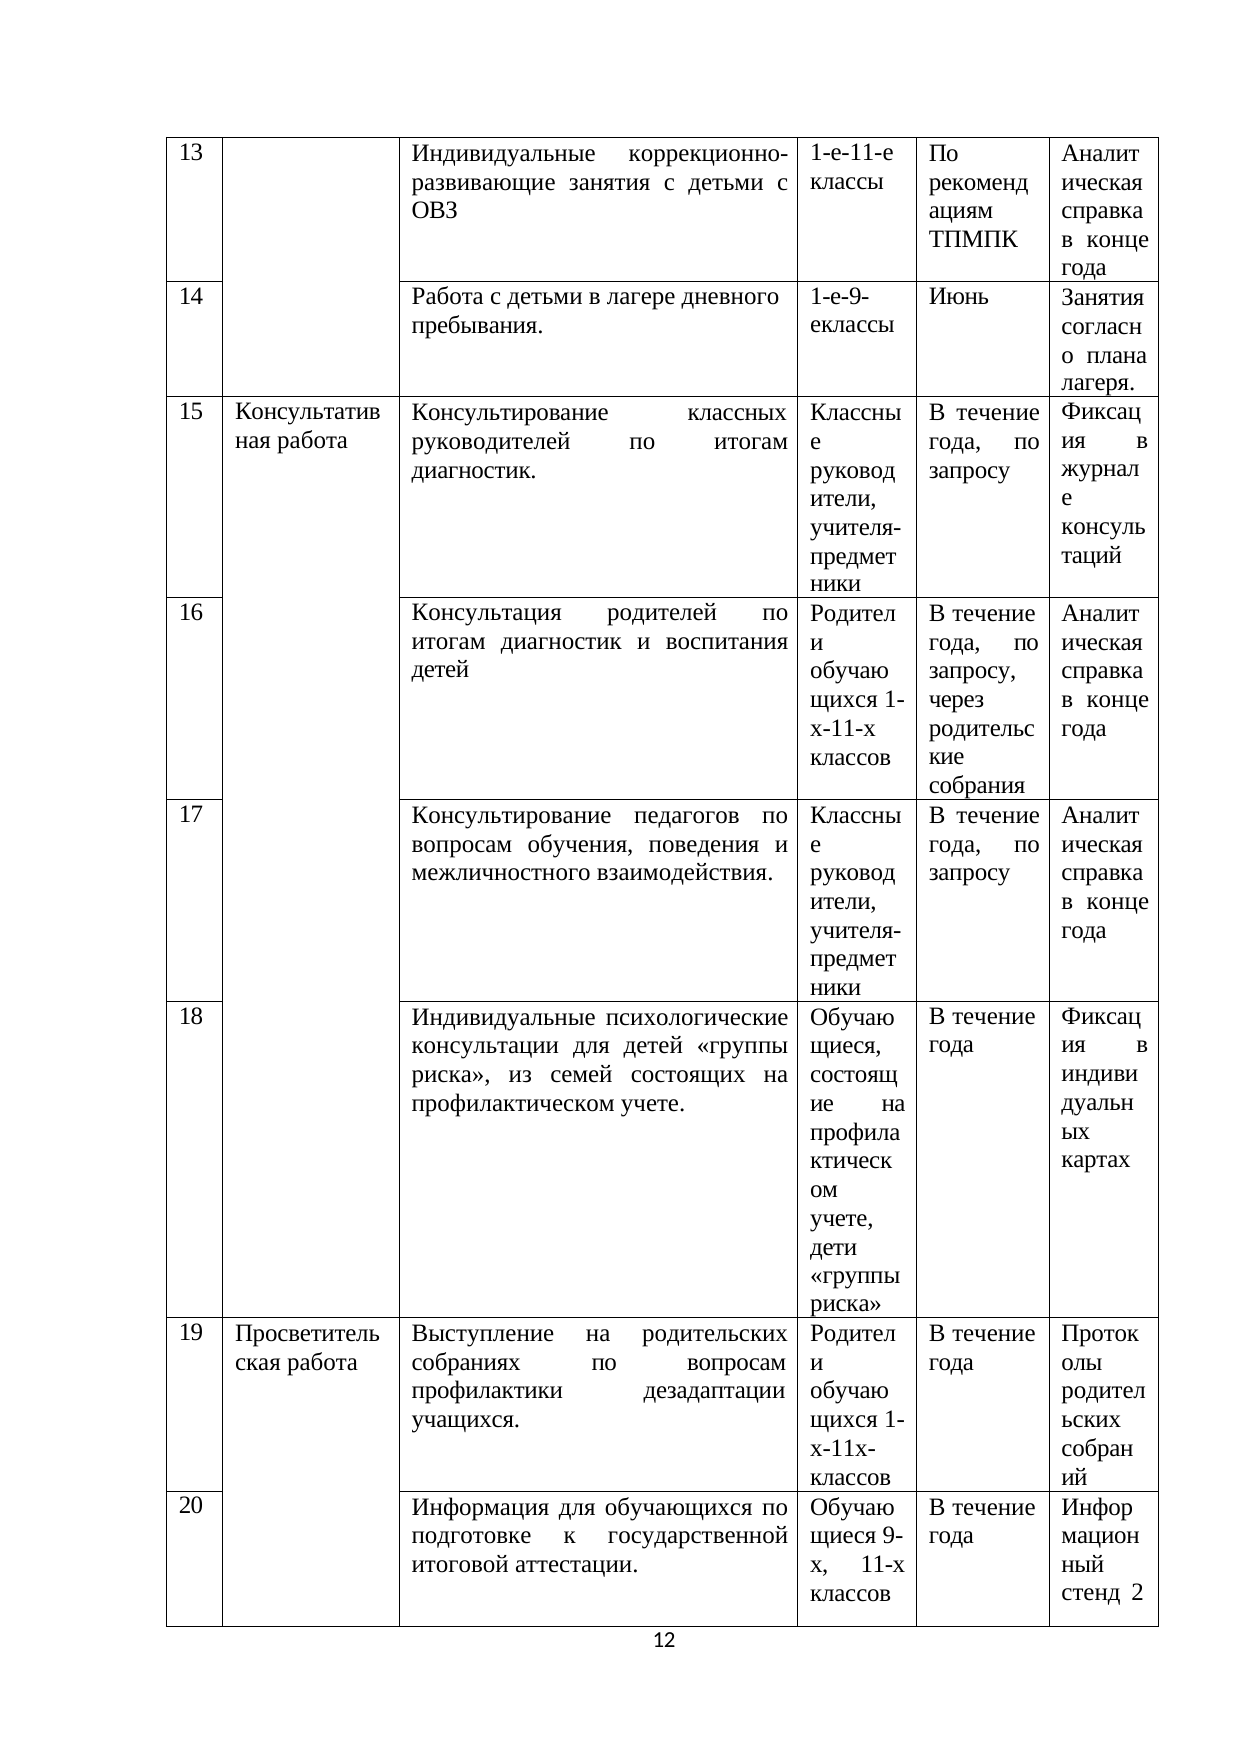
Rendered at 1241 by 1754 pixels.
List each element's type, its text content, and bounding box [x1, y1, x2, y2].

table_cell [1050, 1492, 1158, 1626]
table_cell Проток олы родител ьских собран ий [1050, 1318, 1158, 1491]
table_cell В течение года [917, 1002, 1049, 1317]
table_cell Аналит ическая справка в конце года [1050, 598, 1158, 799]
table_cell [798, 1492, 916, 1626]
table_cell Фиксац ия в журнал е консуль таций [1050, 397, 1158, 597]
table_cell 15 [167, 397, 222, 597]
table_cell Индивидуальные психологические консультации для детей «группы риска», из семей состоящих на профилактическом учете. [400, 1002, 797, 1317]
table_cell Обучаю щиеся, состоящ ие на профила ктическ ом учете, дети «группы риска» [798, 1002, 916, 1317]
table_cell 14 [167, 282, 222, 396]
table_cell Фиксац ия в индиви дуальн ых картах [1050, 1002, 1158, 1317]
table_header 13 [167, 138, 222, 281]
table_cell Занятия согласн о плана лагеря. [1050, 282, 1158, 396]
table_cell Родител и обучаю щихся 1- х-11х- классов [798, 1318, 916, 1491]
table_cell Работа с детьми в лагере дневного пребывания. [400, 282, 797, 396]
table_cell 20 [167, 1492, 222, 1626]
table_cell В течение года [917, 1318, 1049, 1491]
table_header [223, 138, 399, 396]
table_cell Июнь [917, 282, 1049, 396]
table_cell В течение года [917, 1492, 1049, 1626]
table_cell 18 [167, 1002, 222, 1317]
table_cell Выступление на родительских собраниях по вопросам профилактики дезадаптации учащихся. [400, 1318, 797, 1491]
table_header Аналит ическая справка в конце года [1050, 138, 1158, 281]
table_cell Консультатив ная работа [223, 397, 399, 1317]
table_cell В течение года, по запросу [917, 800, 1049, 1001]
table_cell Консультация родителей по итогам диагностик и воспитания детей [400, 598, 797, 799]
table_cell Консультирование классных руководителей по итогам диагностик. [400, 397, 797, 597]
table_header 1-е-11-е классы [798, 138, 916, 281]
table_cell 17 [167, 800, 222, 1001]
table_cell Аналит ическая справка в конце года [1050, 800, 1158, 1001]
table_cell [400, 1492, 797, 1626]
table_cell Просветитель ская работа [223, 1318, 399, 1626]
table_cell Консультирование педагогов по вопросам обучения, поведения и межличностного взаимодействия. [400, 800, 797, 1001]
table_cell 1-е-9- еклассы [798, 282, 916, 396]
table_header Индивидуальные коррекционно- развивающие занятия с детьми с ОВЗ [400, 138, 797, 281]
table_cell 16 [167, 598, 222, 799]
table_cell Классны е руковод ители, учителя- предмет ники [798, 397, 916, 597]
table_cell 19 [167, 1318, 222, 1491]
table_cell В течение года, по запросу [917, 397, 1049, 597]
table_header По рекоменд ациям ТПМПК [917, 138, 1049, 281]
table_cell В течение года, по запросу, через родительс кие собрания [917, 598, 1049, 799]
table_cell Родител и обучаю щихся 1- х-11-х классов [798, 598, 916, 799]
table_cell Классны е руковод ители, учителя- предмет ники [798, 800, 916, 1001]
